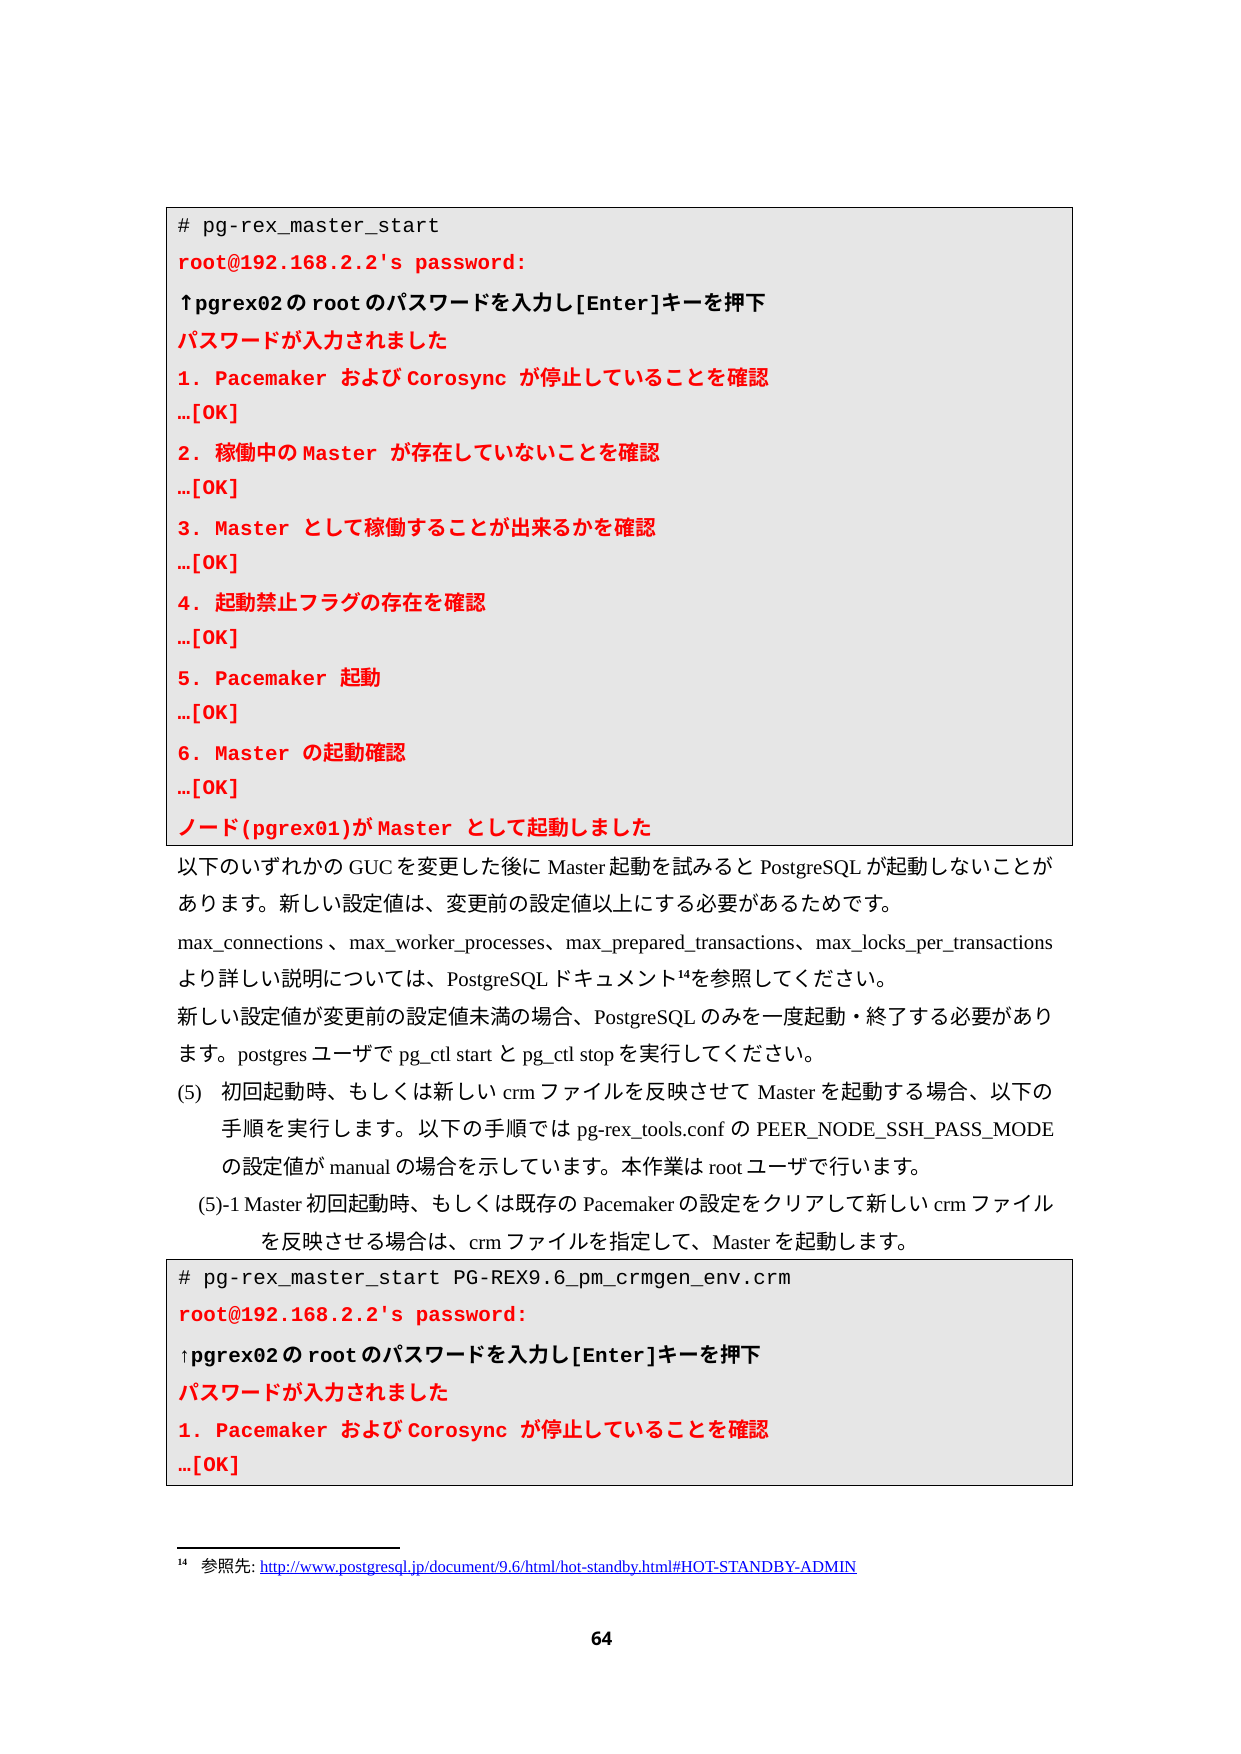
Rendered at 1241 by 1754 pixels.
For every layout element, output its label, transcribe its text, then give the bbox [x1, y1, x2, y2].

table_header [167, 1260, 1072, 1485]
text 以下のいずれかのGUCを変更した後にMaster起動を試みるとPostgreSQLが起動しないことがあります。新しい設定値は、変更前の設定値以上にする必要があるためです。 [177, 846, 1054, 921]
text max_connections 、max_worker_processes、max_prepared_transactions、max_locks_per_transactions [177, 921, 1054, 959]
list Master初回起動時、もしくは既存のPacemakerの設定をクリアして新しいcrmファイルを反映させる場合は、crmファイルを指定して、Masterを起動します。 [198, 1184, 1054, 1259]
text より詳しい説明については、PostgreSQLドキュメントを参照してください。 [177, 959, 1054, 996]
table_header # pg-rex_master_start root@192.168.2.2's password: ↑pgrex02のrootのパスワードを入力し[Enter]キーを押下 パスワードが入力されました 1. Pacemaker および Corosync が停止していることを確認 …[OK] 2. 稼働中の Master が存在していないことを確認 …[OK] 3. Master として稼働することが出来るかを確認 …[OK] 4. 起動禁止フラグの存在を確認 …[OK] 5. Pacemaker 起動 …[OK] 6. Master の起動確認 …[OK] ノード(pgrex01)が Master として起動しました [167, 208, 1072, 845]
list 初回起動時、もしくは新しいcrmファイルを反映させてMasterを起動する場合、以下の手順を実行します。以下の手順ではpg-rex_tools.confのPEER_NODE_SSH_PASS_MODEの設定値がmanualの場合を示しています。本作業はrootユーザで行います。 [177, 1071, 1054, 1184]
text 新しい設定値が変更前の設定値未満の場合、PostgreSQLのみを一度起動・終了する必要があります。postgresユーザで pg_ctl start とpg_ctl stopを実行してください。 [177, 996, 1054, 1071]
